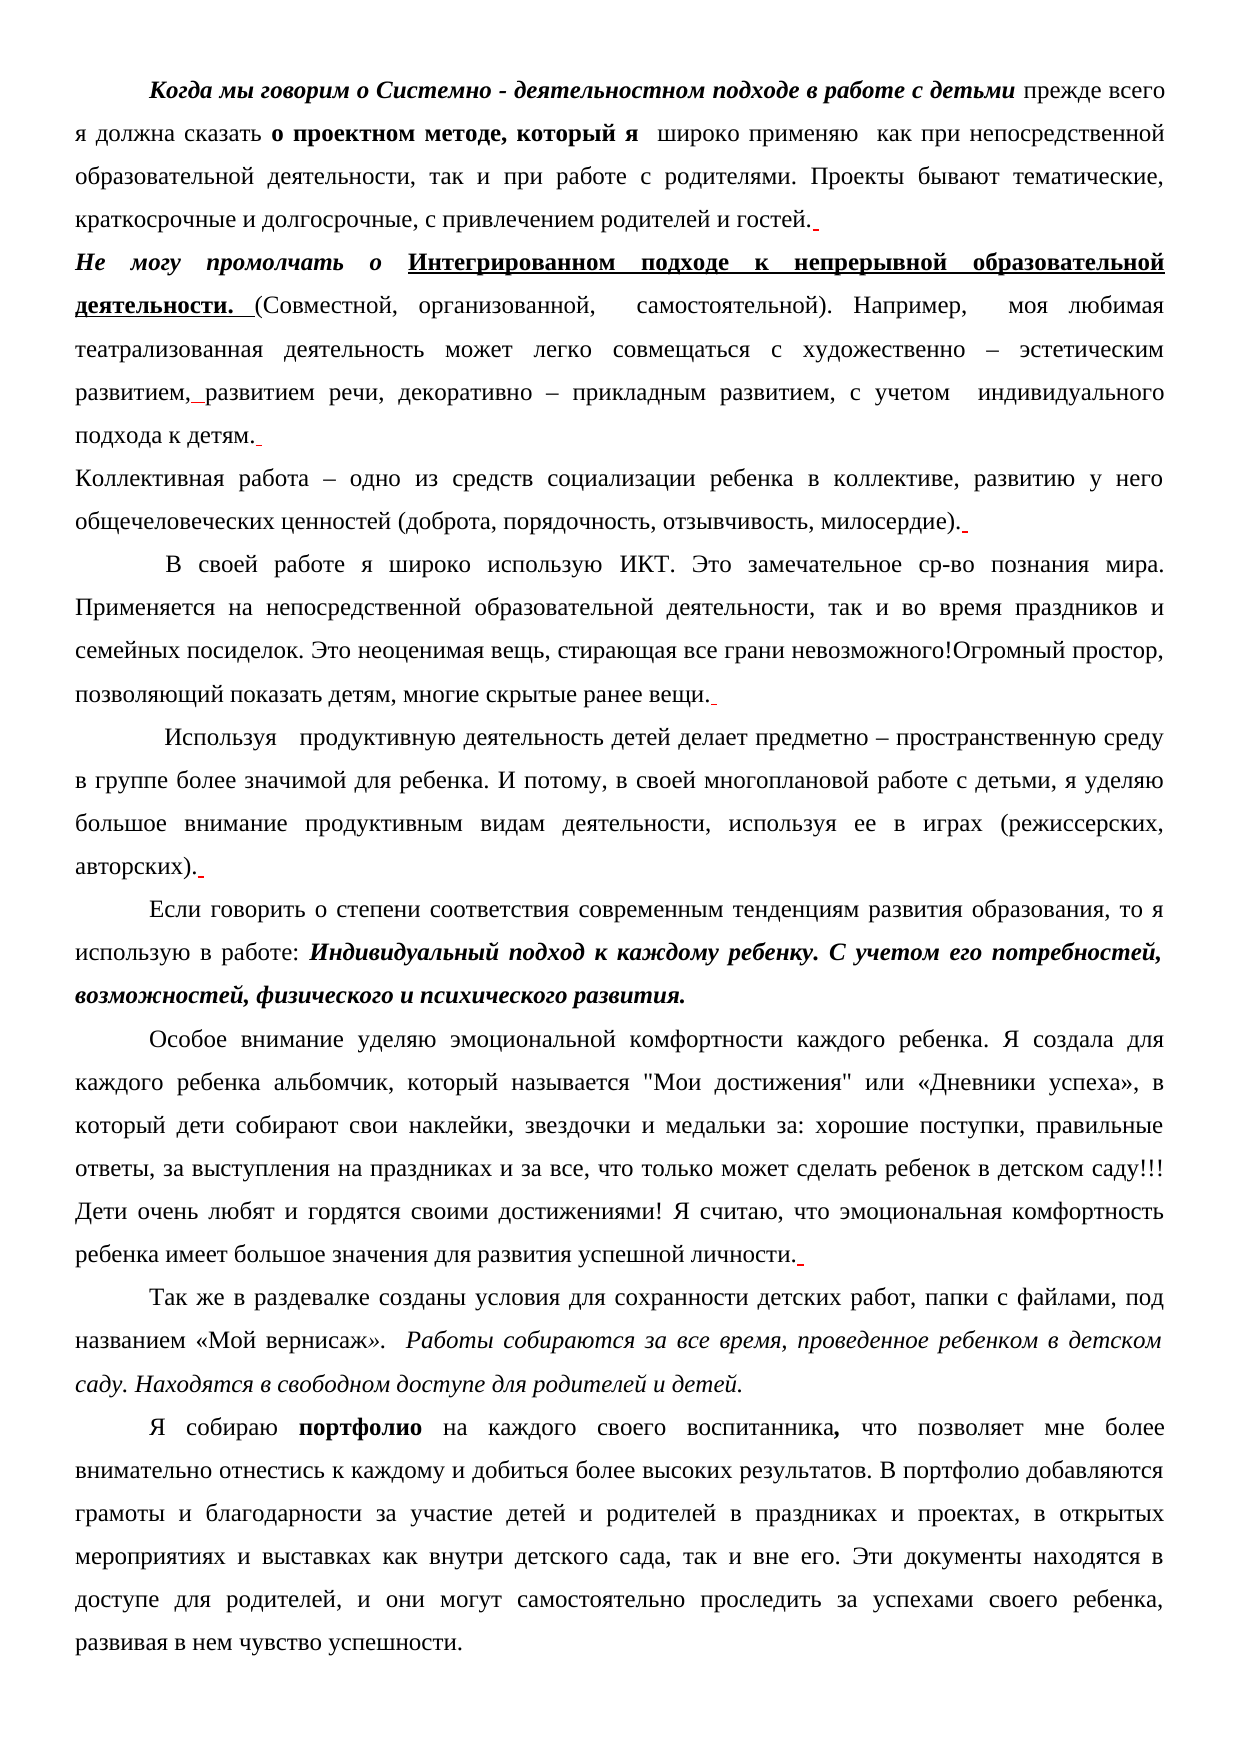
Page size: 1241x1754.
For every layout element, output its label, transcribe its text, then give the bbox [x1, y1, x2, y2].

text В своей работе я широко использую ИКТ. Это замечательное ср-во познания мира. Применяется на непосредственной образовательной деятельности, так и во время праздников и семейных посиделок. Это неоценимая вещь, стирающая все грани невозможного!Огромный простор, позволяющий показать детям, многие скрытые ранее вещи. [75, 549, 1165, 707]
text Когда мы говорим о Системно - деятельностном подходе в работе с детьми прежде всего я должна сказать о проектном методе, который я широко применяю как при непосредственной образовательной деятельности, так и при работе с родителями. Проекты бывают тематические, краткосрочные и долгосрочные, с привлечением родителей и гостей. [75, 75, 1165, 233]
text Коллективная работа – одно из средств социализации ребенка в коллективе, развитию у него общечеловеческих ценностей (доброта, порядочность, отзывчивость, милосердие). [75, 463, 1165, 535]
text Особое внимание уделяю эмоциональной комфортности каждого ребенка. Я создала для каждого ребенка альбомчик, который называется "Мои достижения" или «Дневники успеха», в который дети собирают свои наклейки, звездочки и медальки за: хорошие поступки, правильные ответы, за выступления на праздниках и за все, что только может сделать ребенок в детском саду!!! Дети очень любят и гордятся своими достижениями! Я считаю, что эмоциональная комфортность ребенка имеет большое значения для развития успешной личности. [75, 1024, 1165, 1268]
text Не могу промолчать о Интегрированном подходе к непрерывной образовательной деятельности. (Совместной, организованной, самостоятельной). Например, моя любимая театрализованная деятельность может легко совмещаться с художественно – эстетическим развитием, развитием речи, декоративно – прикладным развитием, с учетом индивидуального подхода к детям. [75, 247, 1165, 449]
text Я собираю портфолио на каждого своего воспитанника, что позволяет мне более внимательно отнестись к каждому и добиться более высоких результатов. В портфолио добавляются грамоты и благодарности за участие детей и родителей в праздниках и проектах, в открытых мероприятиях и выставках как внутри детского сада, так и вне его. Эти документы находятся в доступе для родителей, и они могут самостоятельно проследить за успехами своего ребенка, развивая в нем чувство успешности. [75, 1412, 1165, 1656]
text Так же в раздевалке созданы условия для сохранности детских работ, папки с файлами, под названием «Мой вернисаж». Работы собираются за все время, проведенное ребенком в детском саду. Находятся в свободном доступе для родителей и детей. [75, 1282, 1165, 1397]
text Используя продуктивную деятельность детей делает предметно – пространственную среду в группе более значимой для ребенка. И потому, в своей многоплановой работе с детьми, я уделяю большое внимание продуктивным видам деятельности, используя ее в играх (режиссерских, авторских). [75, 722, 1165, 880]
text Если говорить о степени соответствия современным тенденциям развития образования, то я использую в работе: Индивидуальный подход к каждому ребенку. С учетом его потребностей, возможностей, физического и психического развития. [75, 894, 1165, 1009]
